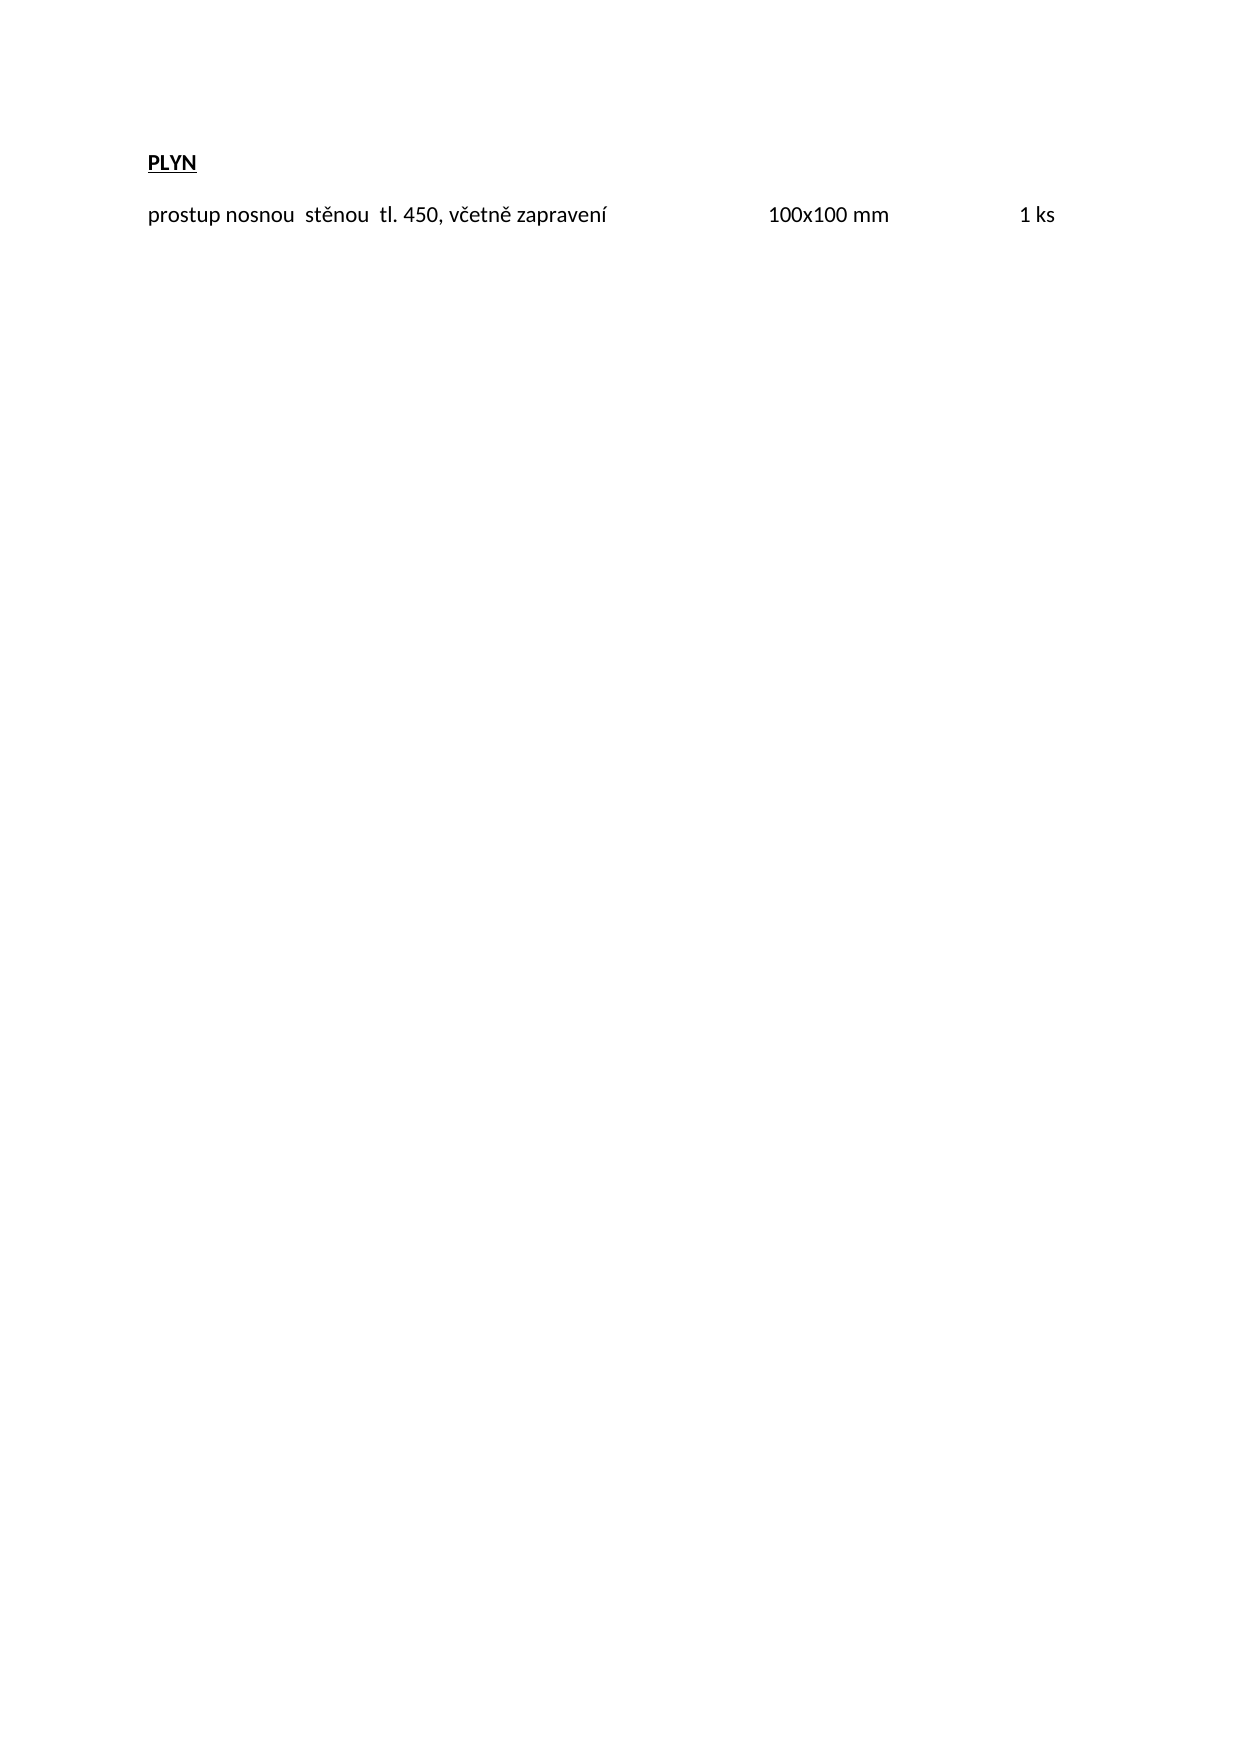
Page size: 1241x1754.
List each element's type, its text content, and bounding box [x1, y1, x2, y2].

text prostup nosnou stěnou tl. 450, včetně zapravení 100x100 mm 1 ks [148, 201, 1093, 229]
text PLYN [148, 148, 1093, 176]
